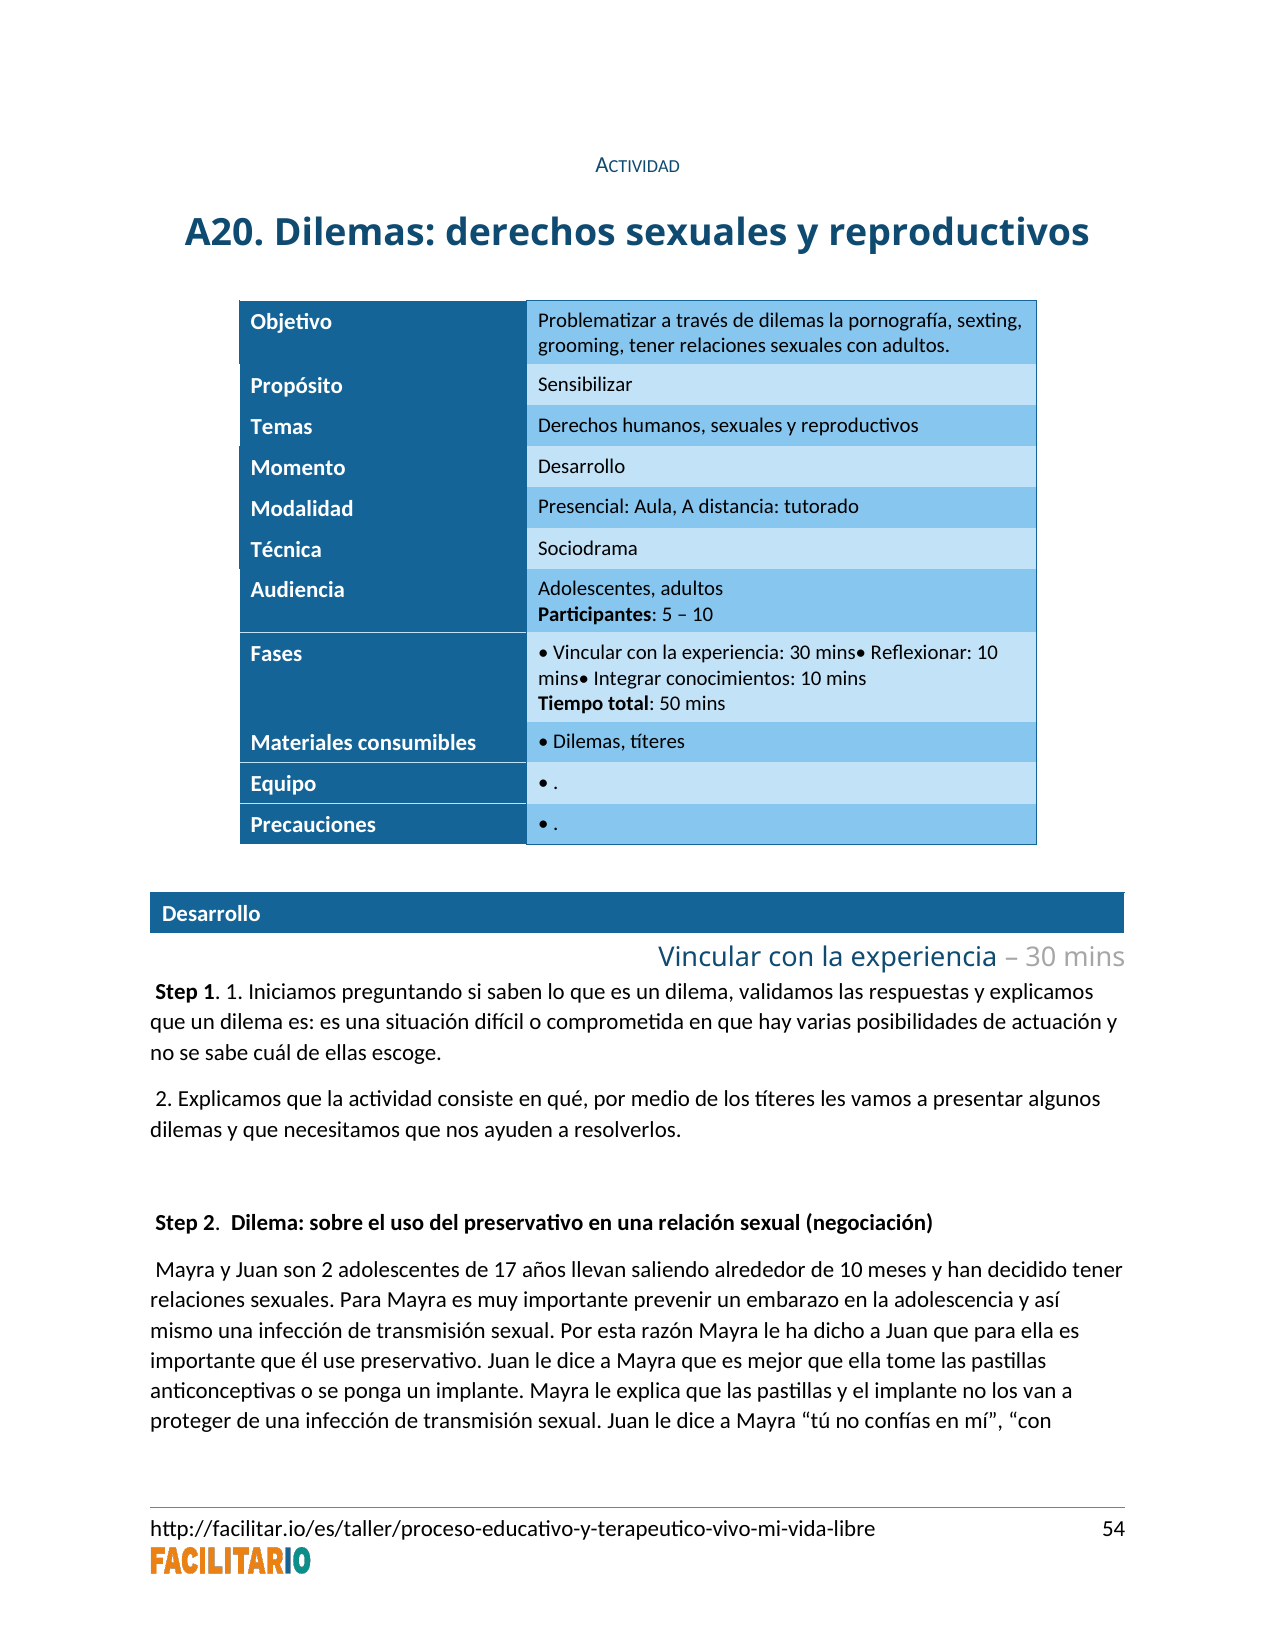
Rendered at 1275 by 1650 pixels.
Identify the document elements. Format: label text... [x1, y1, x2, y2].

table_cell Equipo [240, 764, 526, 803]
text 2. Explicamos que la actividad consiste en qué, por medio de los títeres les vamos a presentar algunos dilemas y que necesitamos que nos ayuden a resolverlos. [150, 1084, 1125, 1143]
table_cell • Dilemas, títeres [527, 722, 1036, 762]
table_cell Precauciones [240, 805, 526, 844]
table_cell Derechos humanos, sexuales y reproductivos [527, 405, 1036, 446]
table_cell Adolescentes, adultos Participantes: 5 – 10 [527, 569, 1036, 632]
table_cell Sociodrama [527, 528, 1036, 569]
table_header Problematizar a través de dilemas la pornografía, sexting, grooming, tener relaciones sexuales con adultos. [527, 301, 1036, 364]
table_cell Técnica [240, 529, 526, 569]
table_cell • . [527, 763, 1036, 803]
subtitle A20. Dilemas: derechos sexuales y reproductivos [150, 205, 1125, 256]
text Step 2. Dilema: sobre el uso del preservativo en una relación sexual (negociación) [150, 1208, 1125, 1236]
table_cell Propósito [240, 365, 526, 405]
table_cell Audiencia [240, 570, 526, 632]
table_cell Momento [240, 447, 526, 487]
table_cell Sensibilizar [527, 364, 1036, 405]
table_header Desarrollo [151, 893, 1124, 933]
table_header Objetivo [240, 301, 526, 364]
table_cell Materiales consumibles [240, 723, 526, 762]
table_cell Temas [240, 406, 526, 446]
subtitle Vincular con la experiencia – 30 mins [150, 937, 1125, 974]
table_cell • . [527, 804, 1036, 844]
table_cell Modalidad [240, 488, 526, 528]
table_cell Desarrollo [527, 446, 1036, 487]
text Actividad [150, 150, 1125, 178]
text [150, 1255, 1125, 1434]
picture [145, 1544, 315, 1576]
table_cell • Vincular con la experiencia: 30 mins Tiempo total: 50 mins [527, 633, 1036, 722]
table_cell Fases [240, 634, 526, 722]
text Step 1. 1. Iniciamos preguntando si saben lo que es un dilema, validamos las respuestas y explicamos que un dilema es: es una situación difícil o comprometida en que hay varias posibilidades de actuación y no se sabe cuál de ellas escoge. [150, 977, 1125, 1066]
table_cell Presencial: Aula, A distancia: tutorado [527, 487, 1036, 528]
